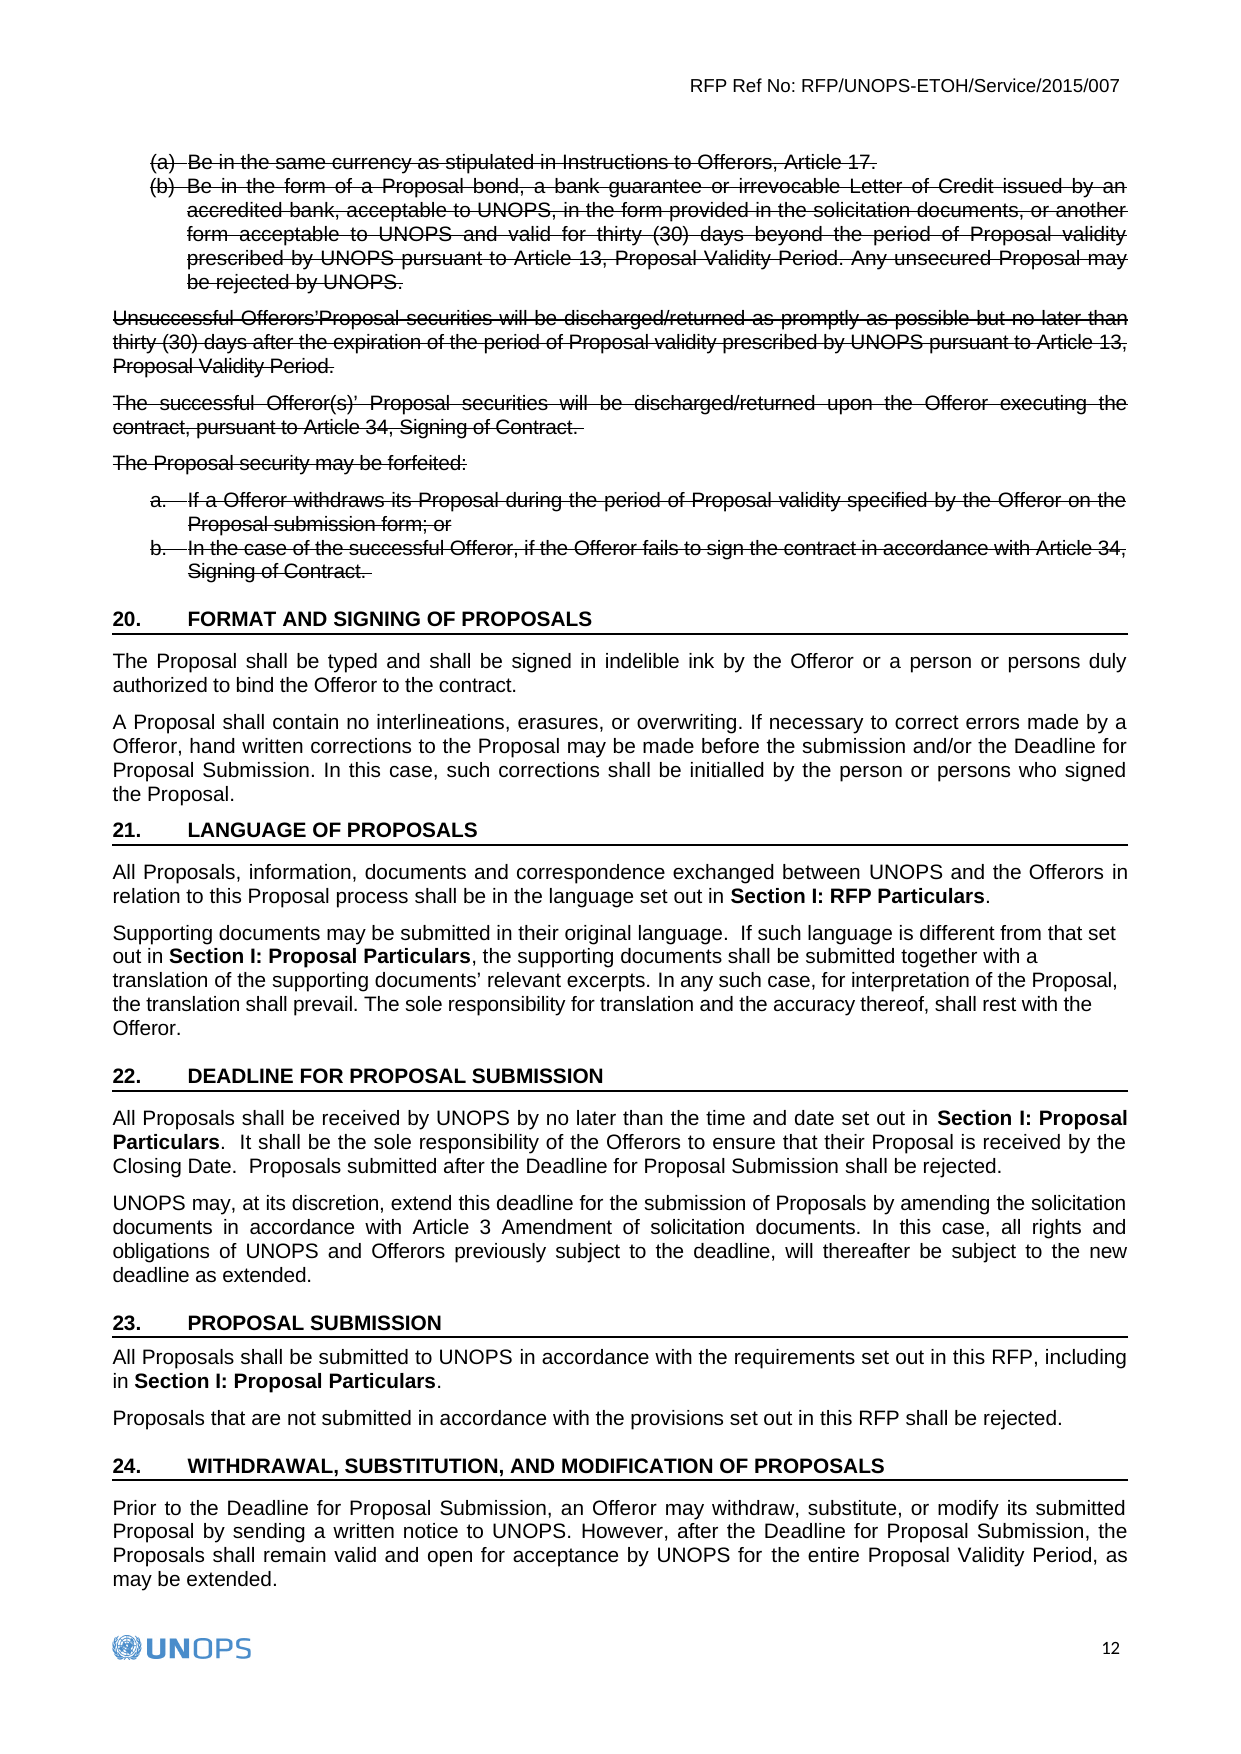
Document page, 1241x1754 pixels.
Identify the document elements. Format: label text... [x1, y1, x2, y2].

subtitle Proposal Submission [112, 1310, 1128, 1336]
list In the case of the successful Offeror, if the Offeror fails to sign the contract in accordance with Article 34, Signing of Contract. [150, 535, 1128, 583]
subtitle FORMAT AND SIGNING OF PROPOSALS [112, 607, 1128, 633]
text Proposals that are not submitted in accordance with the provisions set out in this RFP shall be rejected. [112, 1406, 1128, 1429]
list Withdrawal, Substitution, and Modification of Proposals [112, 1453, 1128, 1479]
text UNOPS may, at its discretion, extend this deadline for the submission of Proposals by amending the solicitation documents in accordance with Article 3 Amendment of solicitation documents. In this case, all rights and obligations of UNOPS and Offerors previously subject to the deadline, will thereafter be subject to the new deadline as extended. [112, 1191, 1128, 1286]
text All Proposals shall be submitted to UNOPS in accordance with the requirements set out in this RFP, including in Section I: Proposal Particulars. [112, 1345, 1128, 1393]
text The successful Offeror(s)’ Proposal securities will be discharged/returned upon the Offeror executing the contract, pursuant to Article 34, Signing of Contract. [112, 405, 1128, 438]
text Unsuccessful Offerors’Proposal securities will be discharged/returned as promptly as possible but no later than thirty (30) days after the expiration of the period of Proposal validity prescribed by UNOPS pursuant to Article 13, Proposal Validity Period. [112, 320, 1128, 378]
picture [112, 1635, 251, 1660]
text All Proposals, information, documents and correspondence exchanged between UNOPS and the Offerors in relation to this Proposal process shall be in the language set out in Section I: RFP Particulars. [112, 860, 1128, 908]
text The Proposal security may be forfeited: [112, 451, 1128, 475]
text Supporting documents may be submitted in their original language. If such language is different from that set out in Section I: Proposal Particulars, the supporting documents shall be submitted together with a translation of the supporting documents’ relevant excerpts. In any such case, for interpretation of the Proposal, the translation shall prevail. The sole responsibility for translation and the accuracy thereof, shall rest with the Offeror. [112, 920, 1128, 1040]
subtitle All Proposals shall be received by UNOPS by no later than the time and date set out in Section I: Proposal Particulars. It shall be the sole responsibility of the Offerors to ensure that their Proposal is received by the Closing Date. Proposals submitted after the Deadline for Proposal Submission shall be rejected. [112, 1106, 1128, 1178]
list Be in the form of a Proposal bond, a bank guarantee or irrevocable Letter of Credit issued by an accredited bank, acceptable to UNOPS, in the form provided in the solicitation documents, or another form acceptable to UNOPS and valid for thirty (30) days beyond the period of Proposal validity prescribed by UNOPS pursuant to Article 13, Proposal Validity Period. Any unsecured Proposal may be rejected by UNOPS. [149, 174, 1128, 294]
subtitle Deadline for Proposal Submission [112, 1064, 1128, 1090]
text The successful Offeror(s)’ Proposal securities will be discharged/returned upon the Offeror executing the contract, pursuant to Article 34, Signing of Contract. [112, 391, 1128, 404]
text Prior to the Deadline for Proposal Submission, an Offeror may withdraw, substitute, or modify its submitted Proposal by sending a written notice to UNOPS. However, after the Deadline for Proposal Submission, the Proposals shall remain valid and open for acceptance by UNOPS for the entire Proposal Validity Period, as may be extended. [112, 1495, 1128, 1591]
list Be in the same currency as stipulated in Instructions to Offerors, Article 17. [150, 150, 1128, 174]
text A Proposal shall contain no interlineations, erasures, or overwriting. If necessary to correct errors made by a Offeror, hand written corrections to the Proposal may be made before the submission and/or the Deadline for Proposal Submission. In this case, such corrections shall be initialled by the person or persons who signed the Proposal. [112, 710, 1128, 806]
subtitle Language of Proposals [112, 818, 1128, 844]
list If a Offeror withdraws its Proposal during the period of Proposal validity specified by the Offeror on the Proposal submission form; or [150, 487, 1128, 535]
text The Proposal shall be typed and shall be signed in indelible ink by the Offeror or a person or persons duly authorized to bind the Offeror to the contract. [112, 649, 1128, 697]
